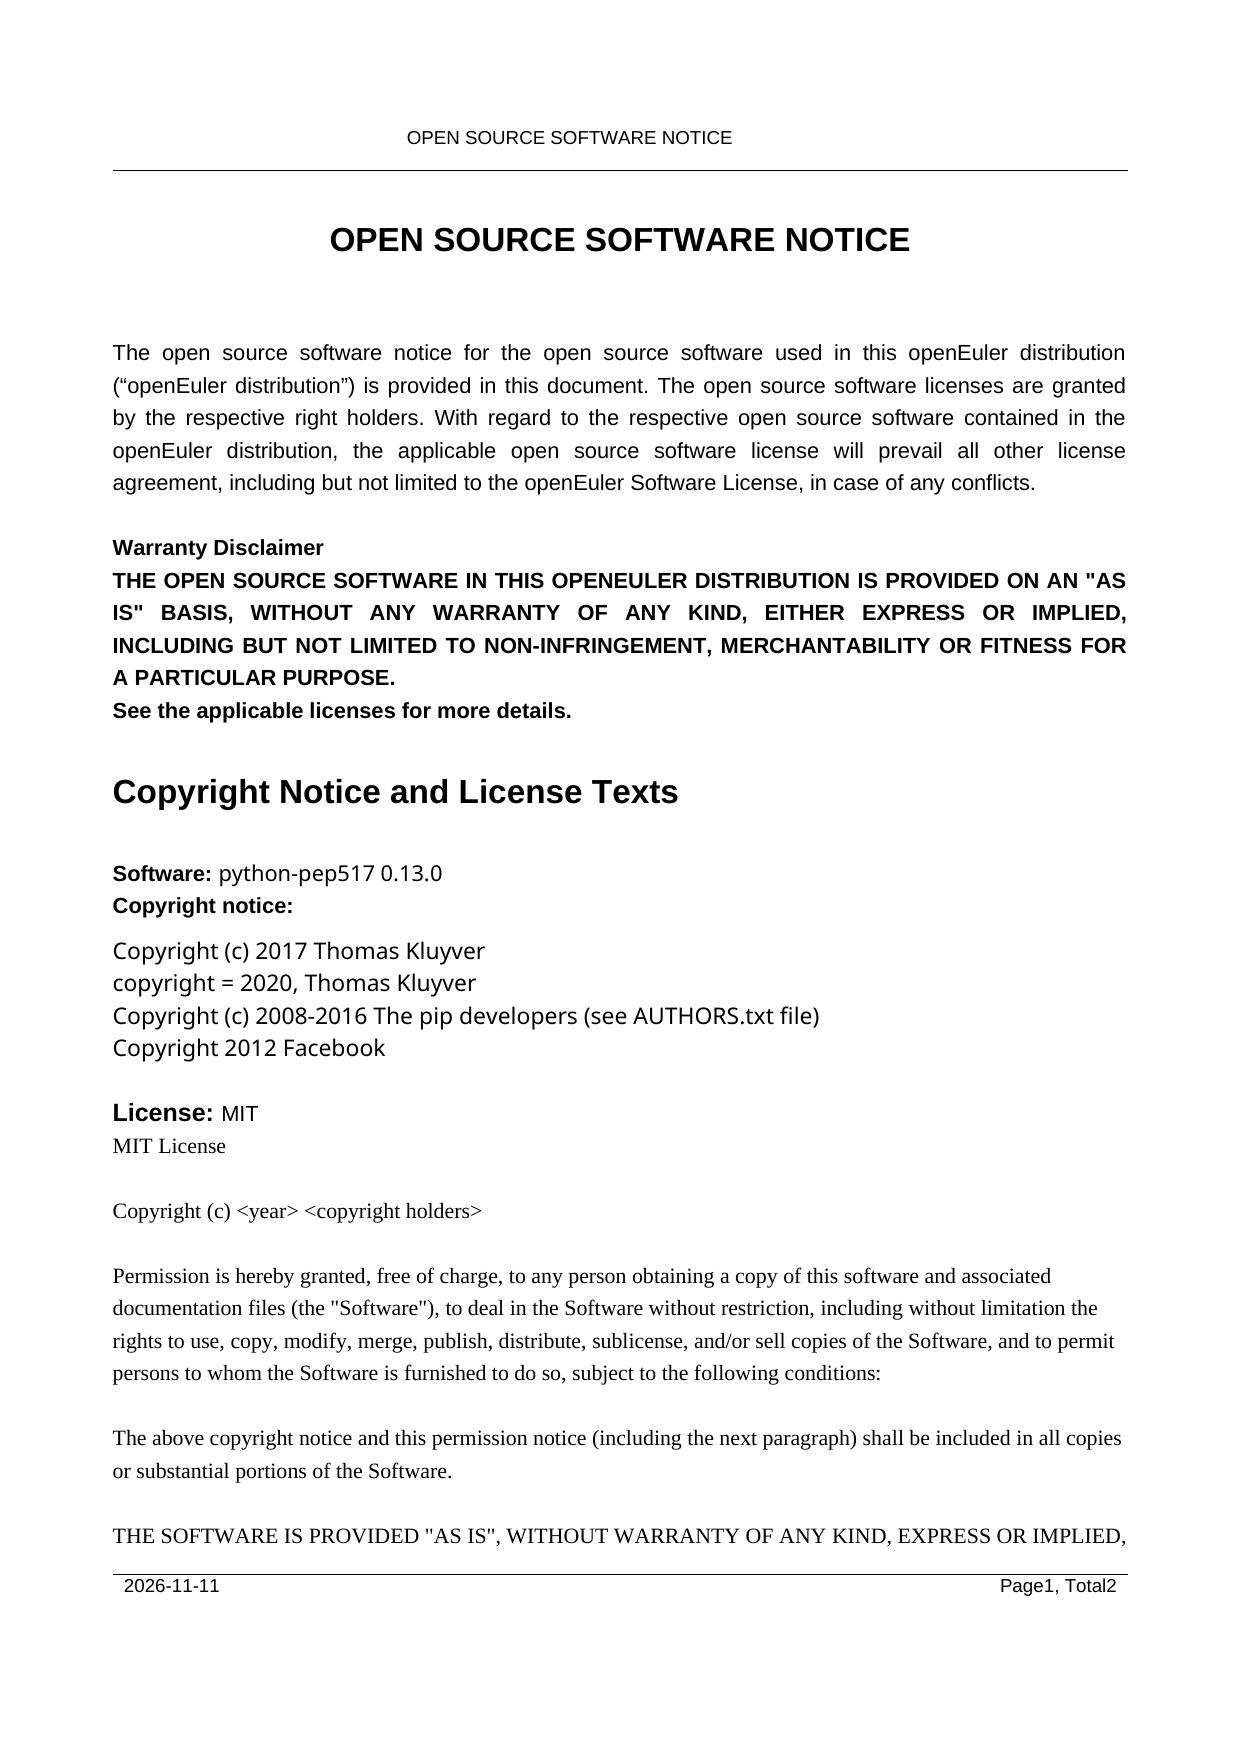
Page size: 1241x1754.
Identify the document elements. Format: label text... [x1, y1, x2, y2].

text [112, 1129, 1128, 1551]
text OPEN SOURCE SOFTWARE NOTICE [112, 206, 1128, 271]
text Warranty Disclaimer [112, 531, 1128, 564]
text License: MIT [112, 1096, 1128, 1129]
text THE OPEN SOURCE SOFTWARE IN THIS OPENEULER DISTRIBUTION IS PROVIDED ON AN "AS IS" BASIS, WITHOUT ANY WARRANTY OF ANY KIND, EITHER EXPRESS OR IMPLIED, INCLUDING BUT NOT LIMITED TO NON-INFRINGEMENT, MERCHANTABILITY OR FITNESS FOR A PARTICULAR PURPOSE. See the applicable licenses for more details. [112, 564, 1128, 726]
text Copyright (c) 2017 Thomas Kluyver copyright = 2020, Thomas Kluyver Copyright (c) 2008-2016 The pip developers (see AUTHORS.txt file) Copyright 2012 Facebook [112, 934, 1128, 1096]
text Copyright notice: [112, 889, 1128, 921]
title Software: python-pep517 0.13.0 [112, 856, 1128, 889]
text Copyright Notice and License Texts [112, 759, 1128, 824]
text The open source software notice for the open source software used in this openEuler distribution (“openEuler distribution”) is provided in this document. The open source software licenses are granted by the respective right holders. With regard to the respective open source software contained in the openEuler distribution, the applicable open source software license will prevail all other license agreement, including but not limited to the openEuler Software License, in case of any conflicts. [112, 336, 1128, 499]
